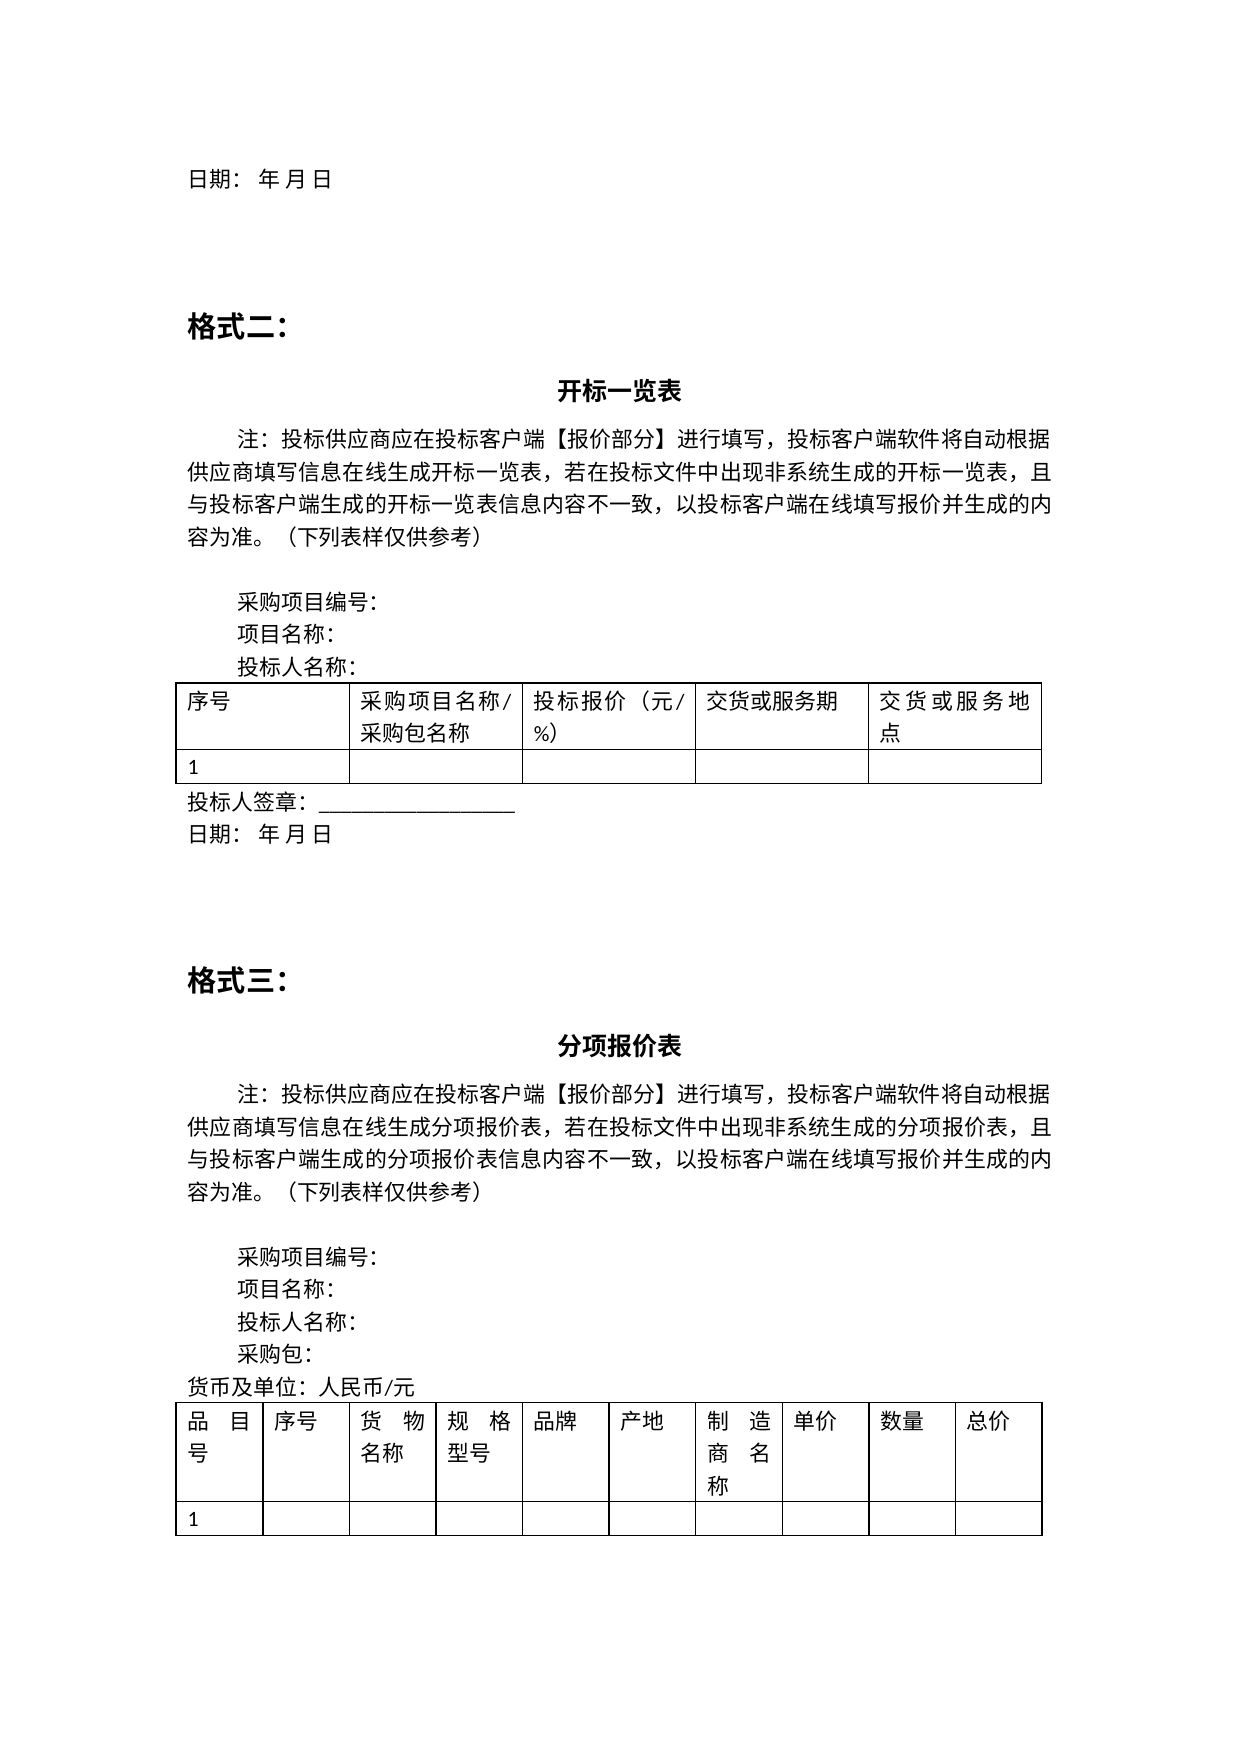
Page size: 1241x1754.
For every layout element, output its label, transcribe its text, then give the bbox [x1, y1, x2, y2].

text 货币及单位：人民币/元 [187, 1369, 1053, 1402]
text 开标一览表 [187, 357, 1053, 422]
text 格式二： [187, 292, 1053, 357]
table_header 采购项目名称/采购包名称 [350, 684, 522, 748]
table_header 产地 [610, 1403, 695, 1501]
text 注：投标供应商应在投标客户端【报价部分】进行填写，投标客户端软件将自动根据供应商填写信息在线生成开标一览表，若在投标文件中出现非系统生成的开标一览表，且与投标客户端生成的开标一览表信息内容不一致，以投标客户端在线填写报价并生成的内容为准。（下列表样仅供参考） [187, 422, 1053, 584]
text 格式三： [187, 947, 1053, 1012]
table_header 数量 [870, 1403, 955, 1501]
table_cell [264, 1502, 349, 1535]
table_header 序号 [177, 684, 349, 748]
table_cell [869, 750, 1041, 783]
table_cell [696, 750, 868, 783]
table_header 制造商名称 [696, 1403, 782, 1501]
text 采购项目编号： [187, 584, 1053, 617]
text 日期： 年 月 日 [187, 162, 1053, 194]
table_cell [870, 1502, 955, 1535]
text 项目名称： [187, 1272, 1053, 1304]
table_header 交货或服务地点 [869, 684, 1041, 748]
table_cell [783, 1502, 868, 1535]
table_header 投标报价（元/%） [523, 684, 695, 748]
table_header 单价 [783, 1403, 868, 1501]
table_cell [610, 1502, 695, 1535]
text 采购项目编号： [187, 1239, 1053, 1272]
table_header 规格型号 [437, 1403, 522, 1501]
table_cell [437, 1502, 522, 1535]
table_header 货物名称 [350, 1403, 435, 1501]
text 日期： 年 月 日 [187, 817, 1053, 849]
text 注：投标供应商应在投标客户端【报价部分】进行填写，投标客户端软件将自动根据供应商填写信息在线生成分项报价表，若在投标文件中出现非系统生成的分项报价表，且与投标客户端生成的分项报价表信息内容不一致，以投标客户端在线填写报价并生成的内容为准。（下列表样仅供参考） [187, 1077, 1053, 1239]
text 投标人名称： [187, 649, 1053, 682]
table_header 交货或服务期 [696, 684, 868, 748]
table_header 品目号 [177, 1403, 262, 1501]
table_header 总价 [956, 1403, 1041, 1501]
text 项目名称： [187, 617, 1053, 649]
text 分项报价表 [187, 1012, 1053, 1077]
table_cell [523, 750, 695, 783]
text 投标人名称： [187, 1304, 1053, 1337]
table_cell [696, 1502, 782, 1535]
table_cell [350, 1502, 435, 1535]
table_cell 1 [177, 1502, 262, 1535]
table_header 品牌 [523, 1403, 608, 1501]
table_header 序号 [264, 1403, 349, 1501]
table_cell 1 [177, 750, 349, 783]
table_cell [956, 1502, 1041, 1535]
text 投标人签章：__________________ [187, 784, 1053, 817]
text 采购包： [187, 1337, 1053, 1369]
table_cell [350, 750, 522, 783]
table_cell [523, 1502, 608, 1535]
